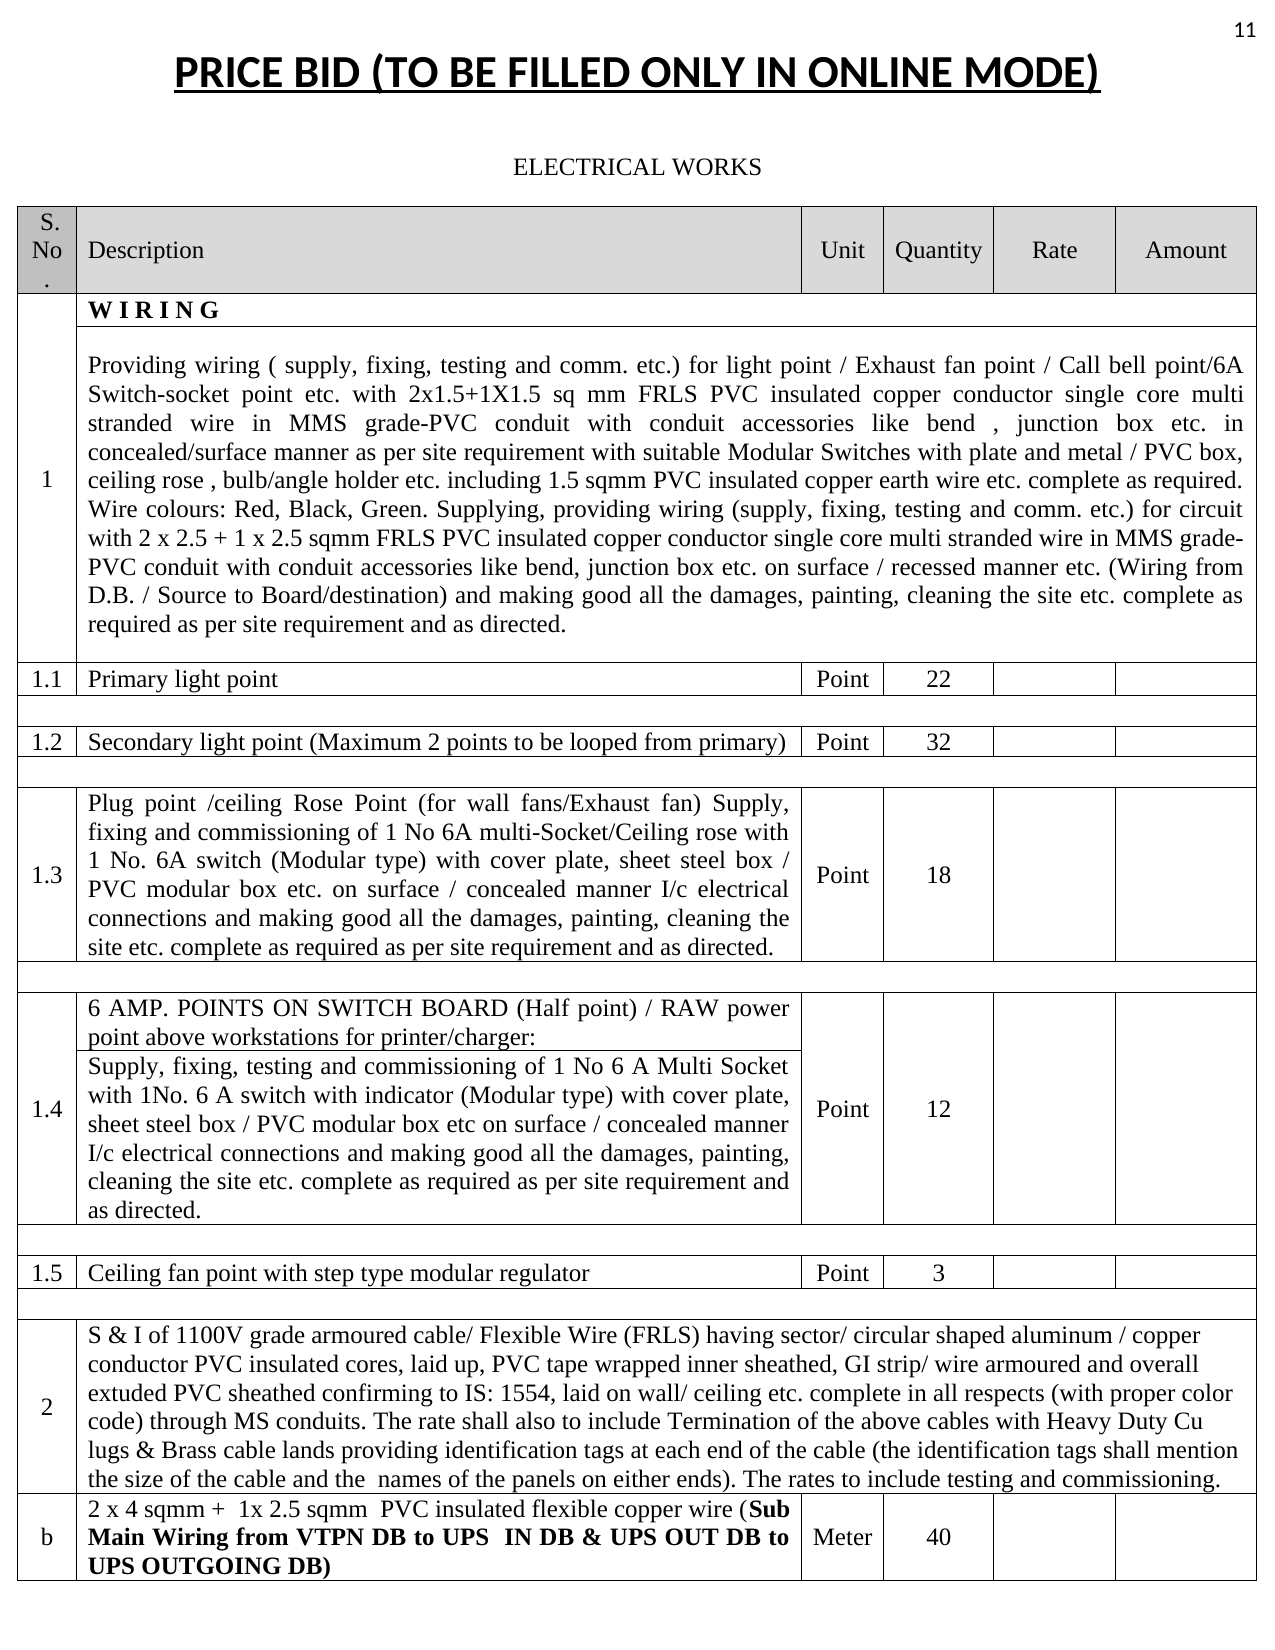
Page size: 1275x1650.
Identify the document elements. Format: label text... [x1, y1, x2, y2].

table_cell 1.2 [18, 727, 76, 756]
table_cell b [18, 1494, 76, 1580]
table_cell Supply, fixing, testing and commissioning of 1 No 6 A Multi Socket with 1No. 6 A switch with indicator (Modular type) with cover plate, sheet steel box / PVC modular box etc on surface / concealed manner I/c electrical connections and making good all the damages, painting, cleaning the site etc. complete as required as per site requirement and as directed. [77, 1051, 801, 1224]
table_cell [18, 696, 1256, 726]
table_cell 2 [18, 1320, 76, 1493]
text ELECTRICAL WORKS [19, 152, 1256, 181]
table_cell [18, 962, 1256, 992]
table_header Rate [994, 207, 1115, 293]
table_cell [1116, 993, 1256, 1224]
table_cell [1116, 1256, 1256, 1288]
table_cell 1.1 [18, 663, 76, 695]
table_cell Providing wiring ( supply, fixing, testing and comm. etc.) for light point / Exhaust fan point / Call bell point/6A Switch-socket point etc. with 2x1.5+1X1.5 sq mm FRLS PVC insulated copper conductor single core multi stranded wire in MMS grade-PVC conduit with conduit accessories like bend , junction box etc. in concealed/surface manner as per site requirement with suitable Modular Switches with plate and metal / PVC box, ceiling rose , bulb/angle holder etc. including 1.5 sqmm PVC insulated copper earth wire etc. complete as required. Wire colours: Red, Black, Green. Supplying, providing wiring (supply, fixing, testing and comm. etc.) for circuit with 2 x 2.5 + 1 x 2.5 sqmm FRLS PVC insulated copper conductor single core multi stranded wire in MMS grade-PVC conduit with conduit accessories like bend, junction box etc. on surface / recessed manner etc. (Wiring from D.B. / Source to Board/destination) and making good all the damages, painting, cleaning the site etc. complete as required as per site requirement and as directed. [77, 327, 1256, 662]
table_cell 6 AMP. POINTS ON SWITCH BOARD (Half point) / RAW power point above workstations for printer/charger: [77, 993, 801, 1050]
table_cell [18, 1225, 1256, 1255]
table_cell [18, 1289, 1256, 1319]
table_cell 1.4 [18, 993, 76, 1224]
table_cell Point [802, 663, 883, 695]
table_cell Point [802, 727, 883, 756]
table_cell [994, 788, 1115, 961]
table_cell Point [802, 993, 883, 1224]
table_cell [1116, 1494, 1256, 1580]
table_header Amount [1116, 207, 1256, 293]
table_cell [994, 993, 1115, 1224]
table_cell 18 [884, 788, 993, 961]
table_cell Point [802, 788, 883, 961]
table_cell Ceiling fan point with step type modular regulator [77, 1256, 801, 1288]
table_cell 3 [884, 1256, 993, 1288]
table_cell Meter [802, 1494, 883, 1580]
table_cell Point [802, 1256, 883, 1288]
table_cell 12 [884, 993, 993, 1224]
table_cell S & I of 1100V grade armoured cable/ Flexible Wire (FRLS) having sector/ circular shaped aluminum / copper conductor PVC insulated cores, laid up, PVC tape wrapped inner sheathed, GI strip/ wire armoured and overall extuded PVC sheathed confirming to IS: 1554, laid on wall/ ceiling etc. complete in all respects (with proper color code) through MS conduits. The rate shall also to include Termination of the above cables with Heavy Duty Cu lugs & Brass cable lands providing identification tags at each end of the cable (the identification tags shall mention the size of the cable and the names of the panels on either ends). The rates to include testing and commissioning. [77, 1320, 1256, 1493]
table_cell Primary light point [77, 663, 801, 695]
table_cell 22 [884, 663, 993, 695]
table_header Quantity [884, 207, 993, 293]
table_cell Plug point /ceiling Rose Point (for wall fans/Exhaust fan) Supply, fixing and commissioning of 1 No 6A multi-Socket/Ceiling rose with 1 No. 6A switch (Modular type) with cover plate, sheet steel box / PVC modular box etc. on surface / concealed manner I/c electrical connections and making good all the damages, painting, cleaning the site etc. complete as required as per site requirement and as directed. [77, 788, 801, 961]
table_cell [1116, 663, 1256, 695]
table_header S. No. [18, 207, 76, 293]
table_cell Secondary light point (Maximum 2 points to be looped from primary) [77, 727, 801, 756]
table_cell [994, 1494, 1115, 1580]
table_header Unit [802, 207, 883, 293]
table_cell 1.3 [18, 788, 76, 961]
table_header Description [77, 207, 801, 293]
table_cell 1.5 [18, 1256, 76, 1288]
table_cell 1 [18, 294, 76, 662]
table_cell W I R I N G [77, 294, 1256, 326]
table_cell [994, 663, 1115, 695]
table_cell [1116, 788, 1256, 961]
table_cell [994, 1256, 1115, 1288]
table_cell [1116, 727, 1256, 756]
table_cell 32 [884, 727, 993, 756]
table_cell 40 [884, 1494, 993, 1580]
table_cell [18, 757, 1256, 787]
table_cell [994, 727, 1115, 756]
table_cell 2 x 4 sqmm + 1x 2.5 sqmm PVC insulated flexible copper wire (Sub Main Wiring from VTPN DB to UPS IN DB & UPS OUT DB to UPS OUTGOING DB) [77, 1494, 801, 1580]
